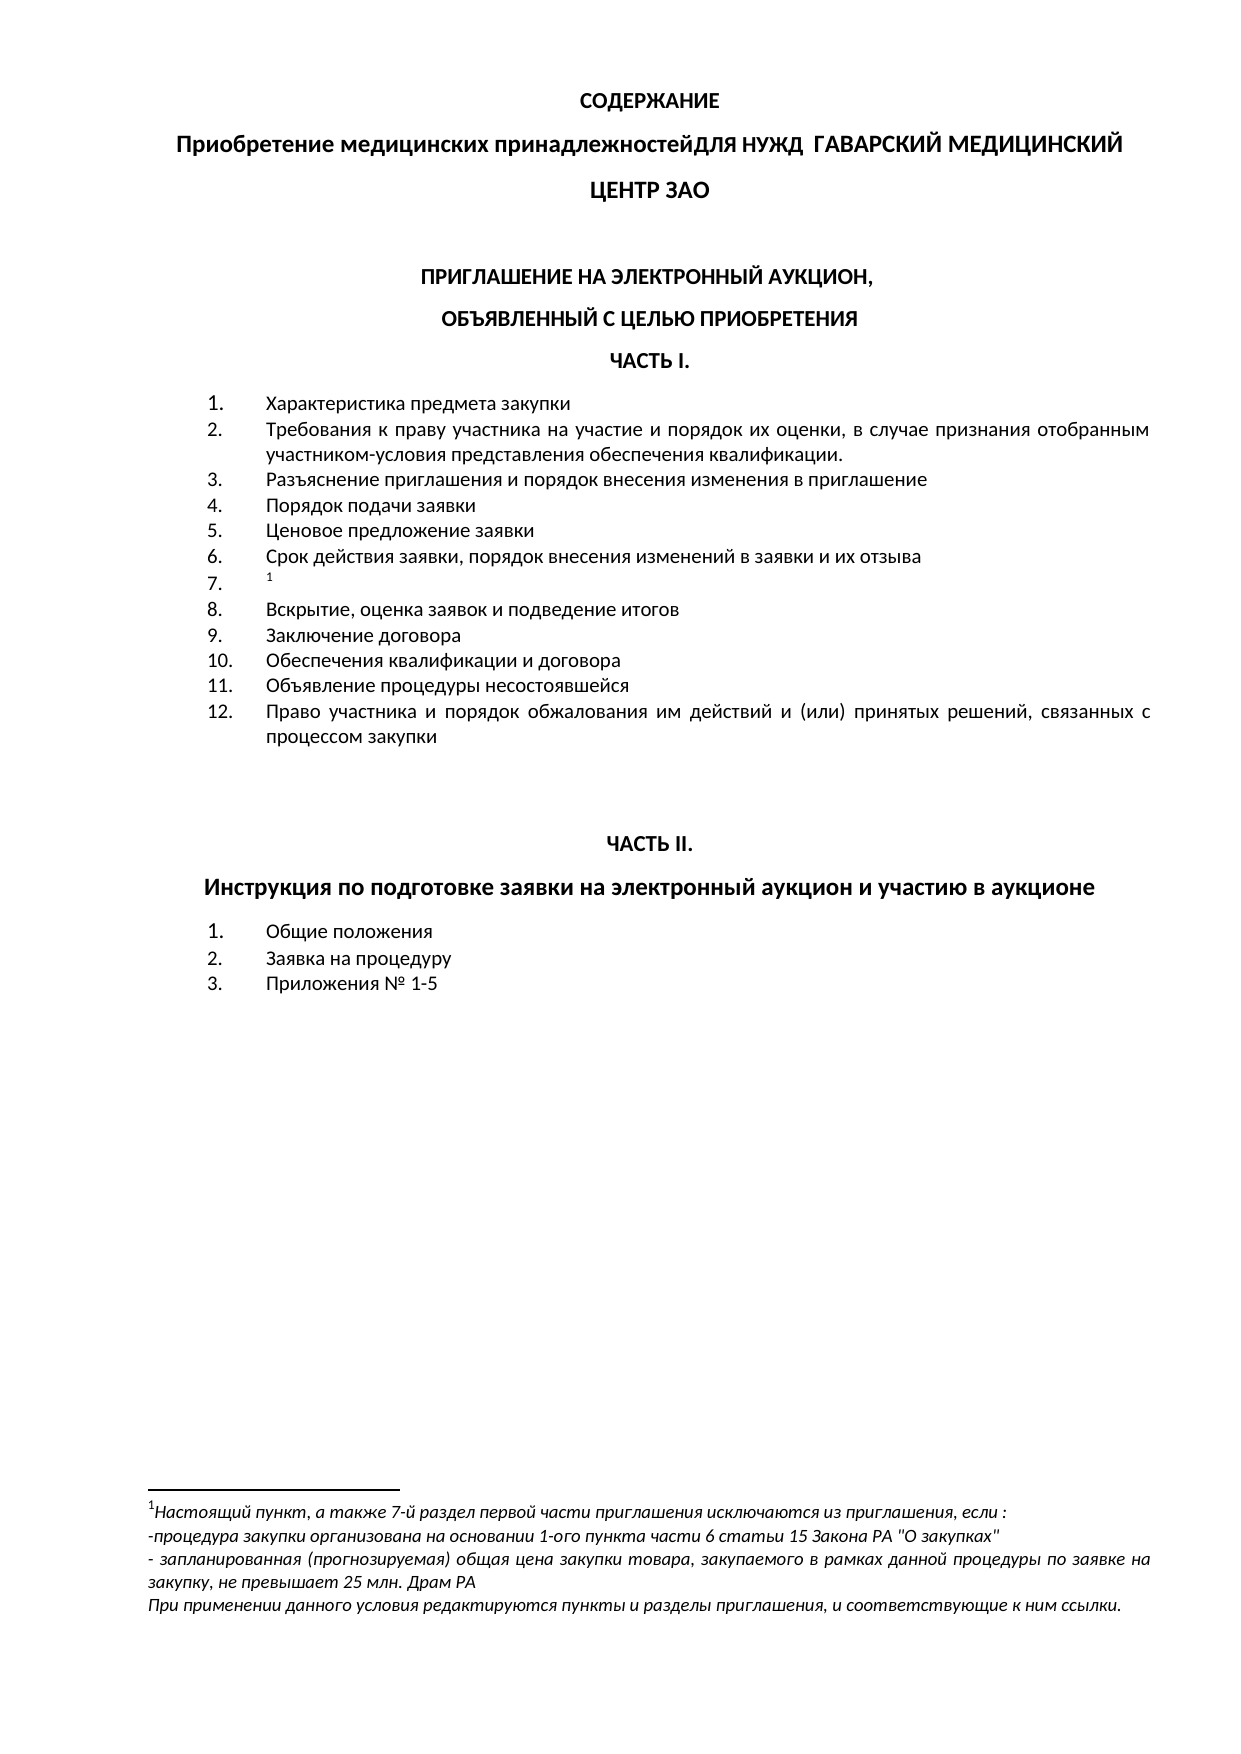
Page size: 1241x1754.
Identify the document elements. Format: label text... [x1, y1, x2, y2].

text ЧАСТЬ II. [148, 829, 1152, 857]
text 10. Обеспечения квалификации и договора [207, 647, 1152, 673]
text 8. Вскрытие, оценка заявок и подведение итогов [207, 596, 1152, 622]
text 2. Заявка на процедуру [207, 945, 1152, 970]
text 3. Разъяснение приглашения и порядок внесения изменения в приглашение [207, 467, 1152, 492]
text 4. Порядок подачи заявки [207, 492, 1152, 517]
text 1. Общие положения [207, 917, 1152, 945]
text 5. Ценовое предложение заявки [207, 517, 1152, 543]
text 6. Срок действия заявки, порядок внесения изменений в заявки и их отзыва [207, 543, 1152, 568]
text 2. Требования к праву участника на участие и порядок их оценки, в случае признания отобранным участником-условия представления обеспечения квалификации. [207, 416, 1152, 467]
text 7. [207, 568, 1152, 596]
text 12. Право участника и порядок обжалования им действий и (или) принятых решений, связанных с процессом закупки [207, 698, 1152, 749]
text Инструкция по подготовке заявки на электронный аукцион и участию в аукционе [148, 871, 1152, 901]
text ЧАСТЬ I. [148, 346, 1152, 374]
text СОДЕРЖАНИЕ [148, 86, 1152, 114]
text 9. Заключение договора [207, 622, 1152, 647]
text Приобретение медицинских принадлежностейДЛЯ НУЖД ГАВАРСКИЙ МЕДИЦИНСКИЙ ЦЕНТР ЗАО [148, 128, 1152, 205]
text 11. Объявление процедуры несостоявшейся [207, 673, 1152, 698]
text 1. Характеристика предмета закупки [207, 388, 1152, 416]
text ПРИГЛАШЕНИЕ НА ЭЛЕКТРОННЫЙ АУКЦИОН, ОБЪЯВЛЕННЫЙ С ЦЕЛЬЮ ПРИОБРЕТЕНИЯ [148, 262, 1152, 332]
text 3. Приложения № 1-5 [207, 970, 1152, 996]
